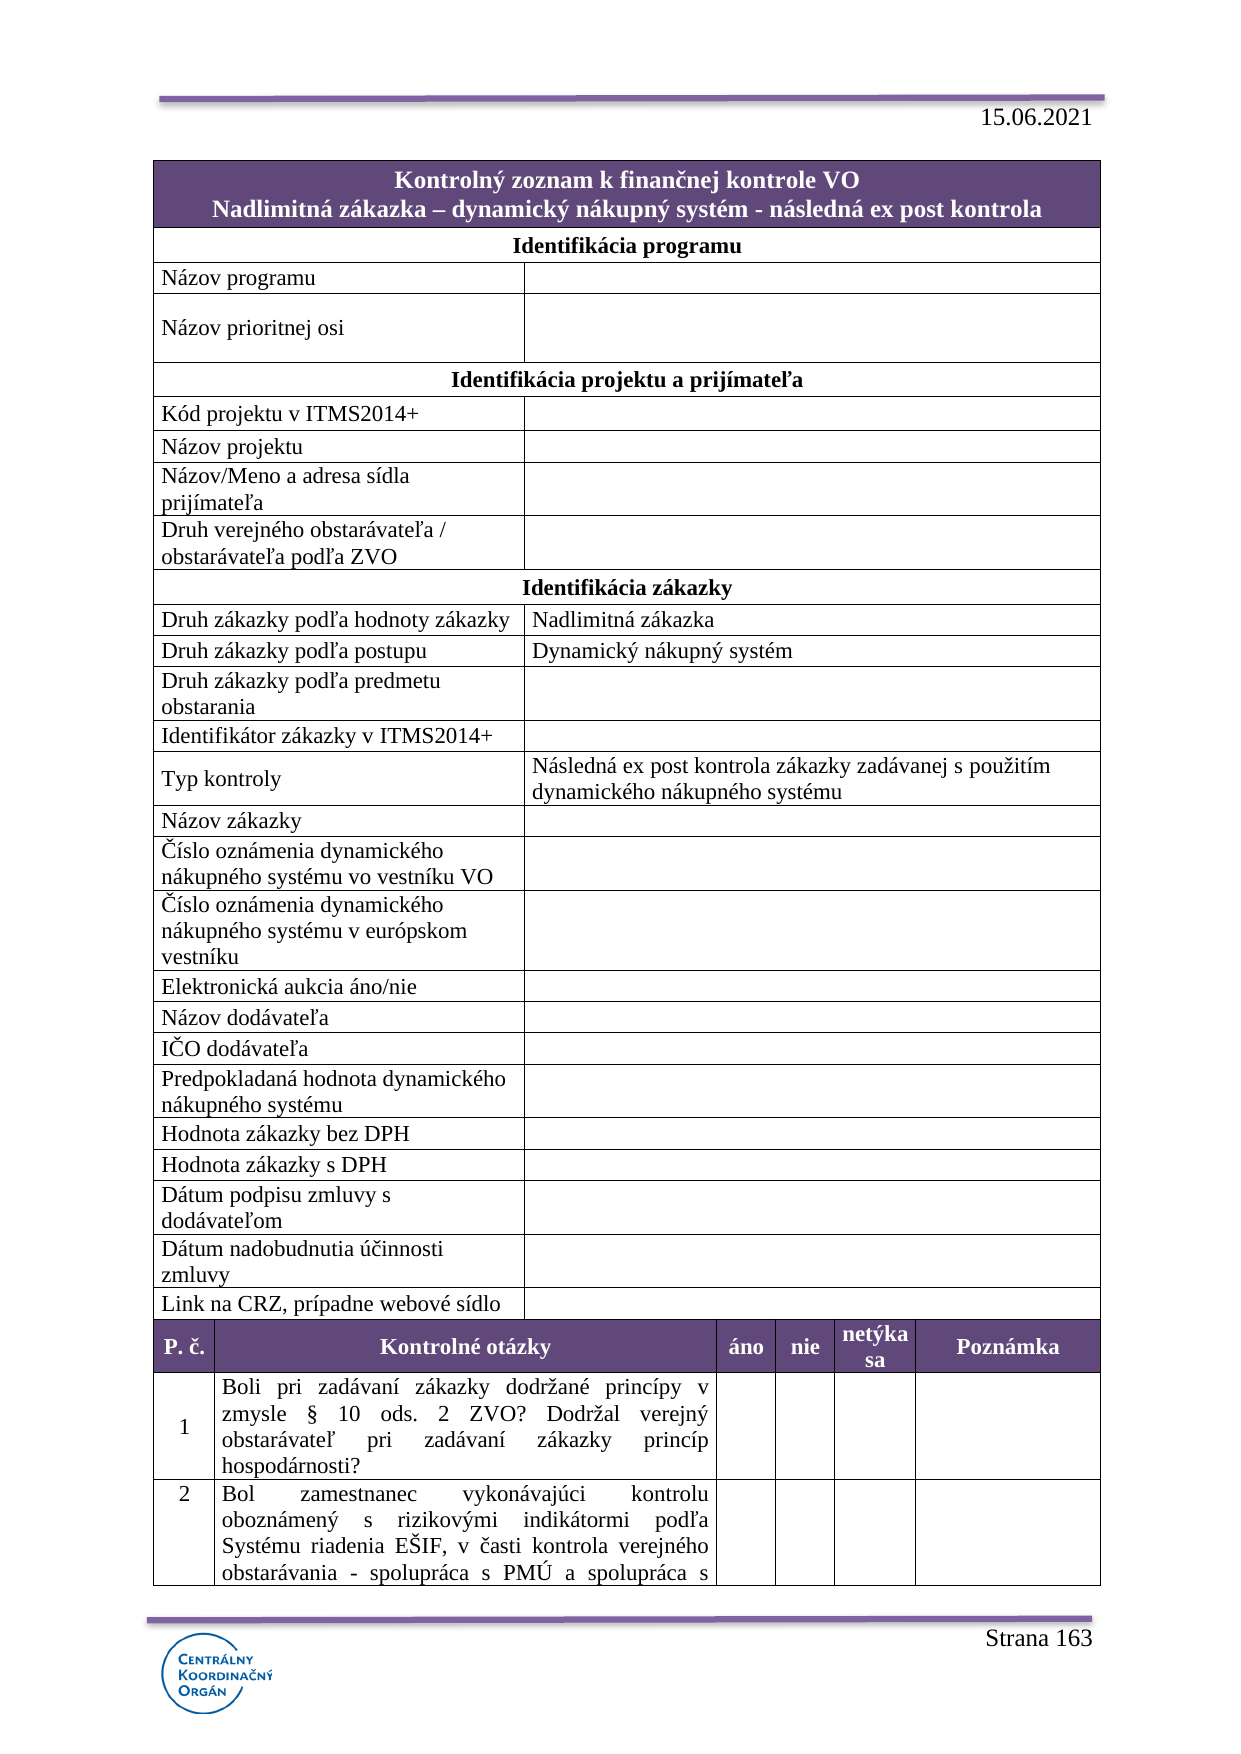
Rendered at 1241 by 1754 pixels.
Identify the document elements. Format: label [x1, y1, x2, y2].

picture [159, 1631, 272, 1713]
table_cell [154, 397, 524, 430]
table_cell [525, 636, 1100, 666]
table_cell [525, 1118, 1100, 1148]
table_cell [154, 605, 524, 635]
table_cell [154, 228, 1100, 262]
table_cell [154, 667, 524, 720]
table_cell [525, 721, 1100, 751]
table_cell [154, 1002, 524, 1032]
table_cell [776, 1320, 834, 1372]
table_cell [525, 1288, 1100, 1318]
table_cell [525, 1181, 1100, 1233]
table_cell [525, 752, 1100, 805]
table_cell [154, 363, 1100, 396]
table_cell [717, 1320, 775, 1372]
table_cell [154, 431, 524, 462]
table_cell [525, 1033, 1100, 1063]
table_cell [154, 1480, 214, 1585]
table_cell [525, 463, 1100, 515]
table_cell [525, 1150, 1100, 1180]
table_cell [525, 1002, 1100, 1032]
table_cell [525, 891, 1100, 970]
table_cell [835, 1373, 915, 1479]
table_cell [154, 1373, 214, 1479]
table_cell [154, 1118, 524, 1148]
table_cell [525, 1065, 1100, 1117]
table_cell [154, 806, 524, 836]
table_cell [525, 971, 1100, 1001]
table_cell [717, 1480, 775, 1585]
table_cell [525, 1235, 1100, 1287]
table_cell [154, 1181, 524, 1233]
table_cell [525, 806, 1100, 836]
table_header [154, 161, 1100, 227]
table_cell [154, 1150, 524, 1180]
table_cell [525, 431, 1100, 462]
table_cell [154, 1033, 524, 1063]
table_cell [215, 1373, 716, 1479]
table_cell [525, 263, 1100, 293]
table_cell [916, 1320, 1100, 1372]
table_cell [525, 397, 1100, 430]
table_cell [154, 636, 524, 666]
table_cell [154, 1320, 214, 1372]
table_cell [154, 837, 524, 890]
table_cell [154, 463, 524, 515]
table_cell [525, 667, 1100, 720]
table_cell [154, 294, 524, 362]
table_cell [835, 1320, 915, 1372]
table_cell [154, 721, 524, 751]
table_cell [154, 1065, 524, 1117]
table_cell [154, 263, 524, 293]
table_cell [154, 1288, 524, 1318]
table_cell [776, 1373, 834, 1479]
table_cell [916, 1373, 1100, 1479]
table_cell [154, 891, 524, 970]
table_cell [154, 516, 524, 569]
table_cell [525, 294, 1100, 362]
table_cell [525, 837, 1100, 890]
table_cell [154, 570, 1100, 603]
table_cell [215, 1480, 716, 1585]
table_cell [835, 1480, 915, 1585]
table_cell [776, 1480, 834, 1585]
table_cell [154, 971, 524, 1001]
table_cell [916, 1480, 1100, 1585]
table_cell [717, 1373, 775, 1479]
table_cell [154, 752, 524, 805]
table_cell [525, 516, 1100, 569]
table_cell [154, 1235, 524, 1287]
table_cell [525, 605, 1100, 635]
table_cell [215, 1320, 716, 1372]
